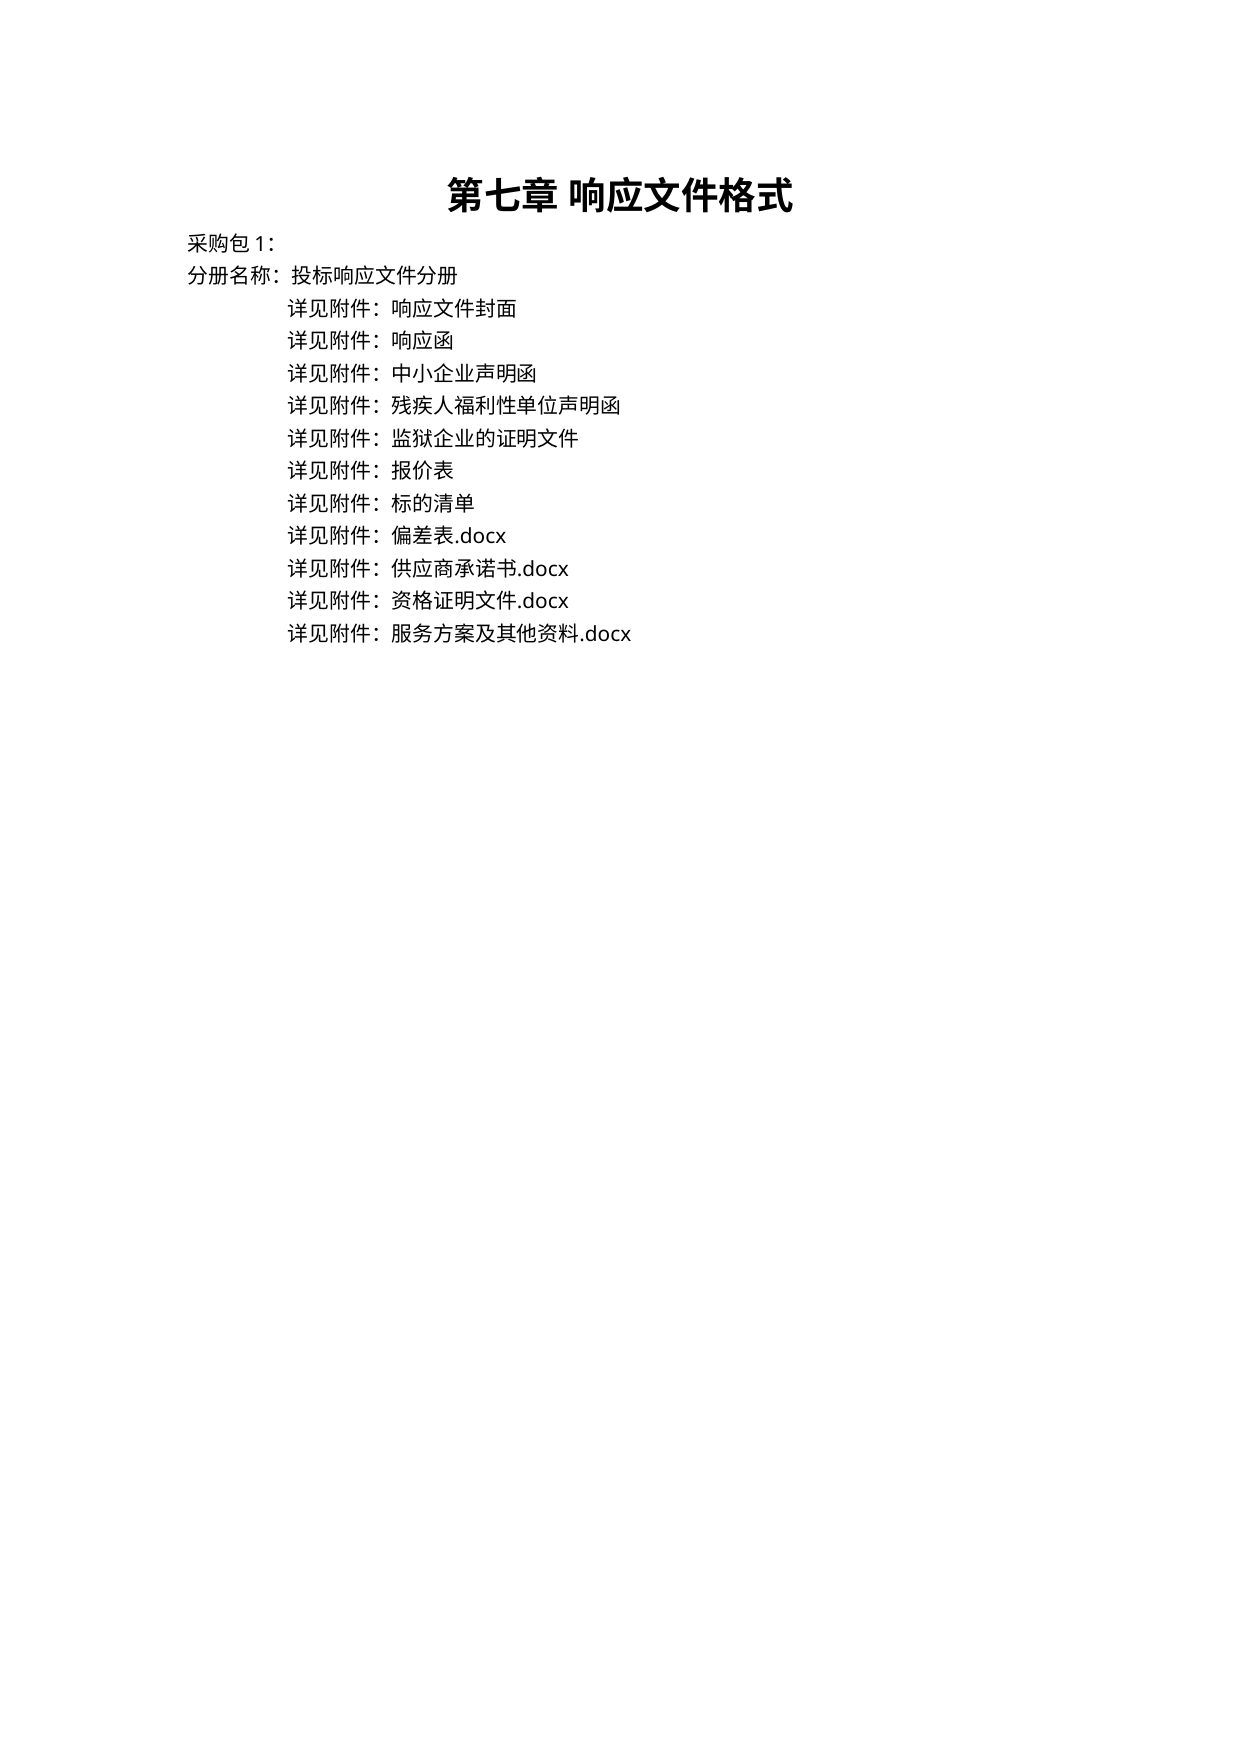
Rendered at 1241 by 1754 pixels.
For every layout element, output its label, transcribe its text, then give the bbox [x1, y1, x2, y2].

text 详见附件：报价表 [187, 454, 1053, 487]
text 详见附件：残疾人福利性单位声明函 [187, 389, 1053, 422]
text 第七章 响应文件格式 [187, 162, 1053, 227]
text 详见附件：中小企业声明函 [187, 357, 1053, 389]
text 分册名称：投标响应文件分册 [187, 259, 1053, 292]
text 详见附件：响应函 [187, 324, 1053, 357]
text 详见附件：监狱企业的证明文件 [187, 422, 1053, 454]
text 详见附件：服务方案及其他资料.docx [187, 617, 1053, 649]
text 详见附件：资格证明文件.docx [187, 584, 1053, 617]
text 采购包1： [187, 227, 1053, 259]
text 详见附件：偏差表.docx [187, 519, 1053, 552]
text 详见附件：标的清单 [187, 487, 1053, 519]
text 详见附件：响应文件封面 [187, 292, 1053, 324]
text 详见附件：供应商承诺书.docx [187, 552, 1053, 584]
